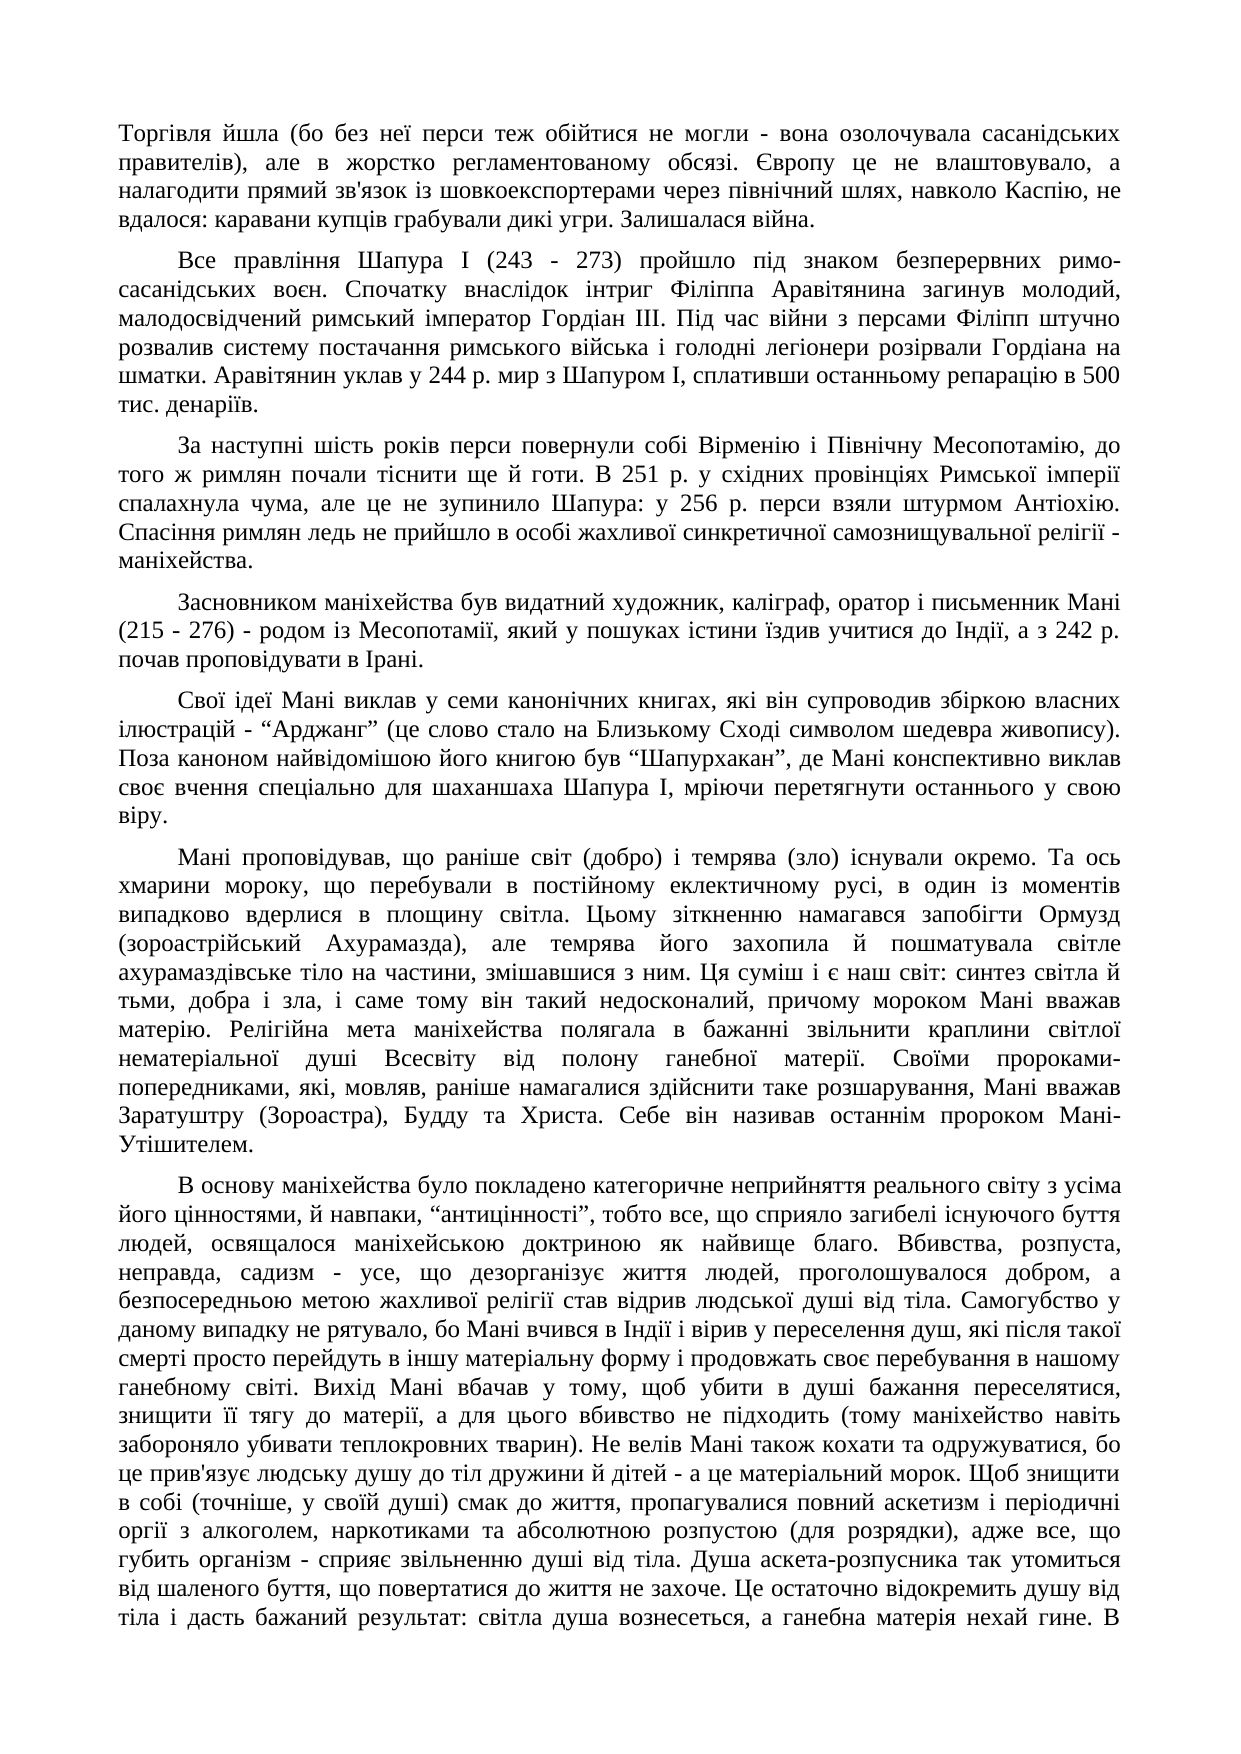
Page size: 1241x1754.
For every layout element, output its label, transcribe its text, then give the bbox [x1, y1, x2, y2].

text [118, 118, 1122, 233]
text Мані проповідував, що раніше світ (добро) і темрява (зло) існували окремо. Та ось хмарини мороку, що перебували в постійному еклектичному русі, в один із моментів випадково вдерлися в площину світла. Цьому зіткненню намагався запобігти Ормузд (зороастрійський Ахурамазда), але темрява його захопила й пошматувала світле ахурамаздівське тіло на частини, змішавшися з ним. Ця суміш і є наш світ: синтез світла й тьми, добра і зла, і саме тому він такий недосконалий, причому мороком Мані вважав матерію. Релігійна мета маніхейства полягала в бажанні звільнити краплини світлої нематеріальної душі Всесвіту від полону ганебної матерії. Своїми пророками-попередниками, які, мовляв, раніше намагалися здійснити таке розшарування, Мані вважав Заратуштру (Зороастра), Будду та Христа. Себе він називав останнім пророком Мані-Утішителем. [118, 842, 1122, 1158]
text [118, 1171, 1122, 1631]
text Засновником маніхейства був видатний художник, каліграф, оратор і письменник Мані (215 - 276) - родом із Месопотамії, який у пошуках істини їздив учитися до Індії, а з 242 р. почав проповідувати в Ірані. [118, 587, 1122, 673]
text За наступні шість років перси повернули собі Вірменію і Північну Месопотамію, до того ж римлян почали тіснити ще й готи. В 251 р. у східних провінціях Римської імперії спалахнула чума, але це не зупинило Шапура: у 256 р. перси взяли штурмом Антіохію. Спасіння римлян ледь не прийшло в особі жахливої синкретичної самознищувальної релігії - маніхейства. [118, 431, 1122, 574]
text Все правління Шапура І (243 - 273) пройшло під знаком безперервних римо-сасанідських воєн. Спочатку внаслідок інтриг Філіппа Аравітянина загинув молодий, малодосвідчений римський імператор Гордіан ІІІ. Під час війни з персами Філіпп штучно розвалив систему постачання римського війська і голодні легіонери розірвали Гордіана на шматки. Аравітянин уклав у 244 р. мир з Шапуром І, сплативши останньому репарацію в 500 тис. денаріїв. [118, 246, 1122, 418]
text Свої ідеї Мані виклав у семи канонічних книгах, які він супроводив збіркою власних ілюстрацій - “Арджанг” (це слово стало на Близькому Сході символом шедевра живопису). Поза каноном найвідомішою його книгою був “Шапурхакан”, де Мані конспективно виклав своє вчення спеціально для шаханшаха Шапура І, мріючи перетягнути останнього у свою віру. [118, 686, 1122, 829]
